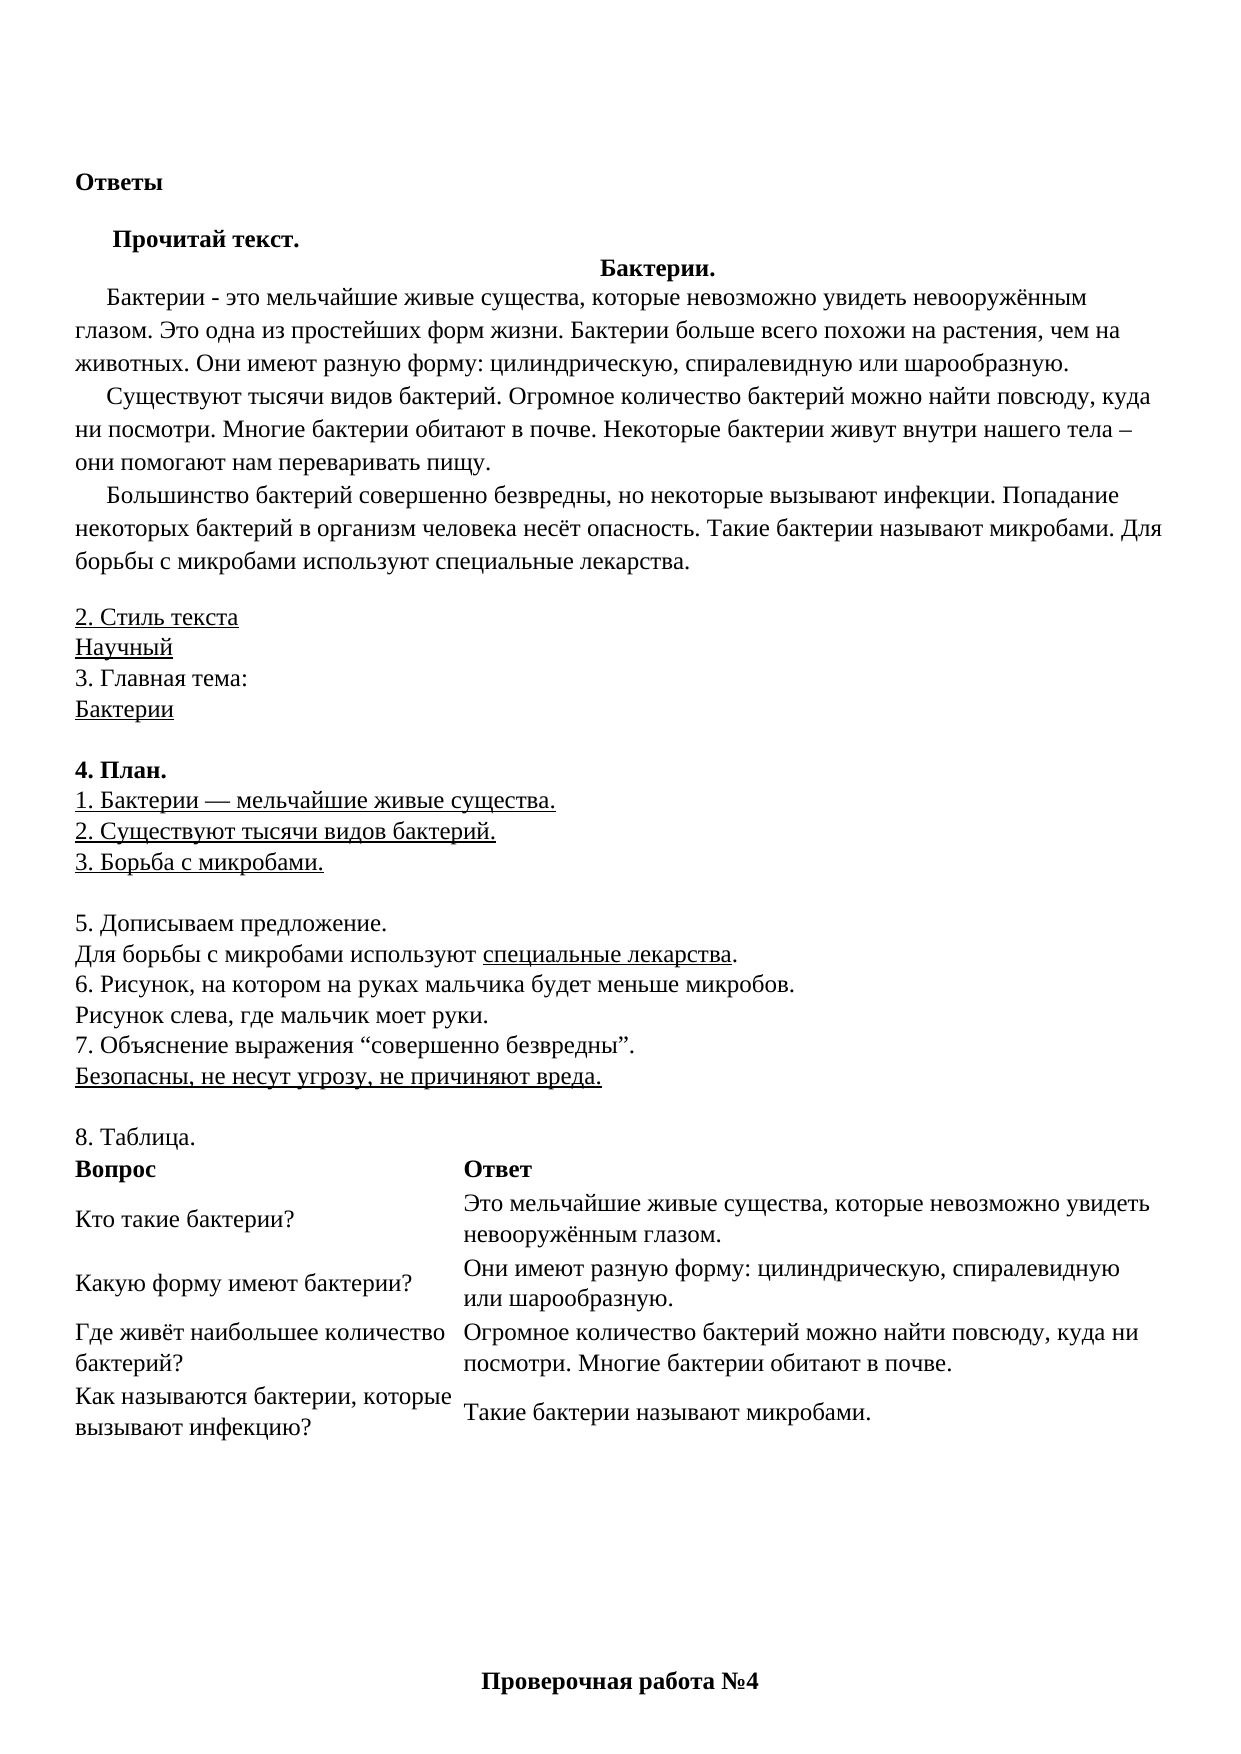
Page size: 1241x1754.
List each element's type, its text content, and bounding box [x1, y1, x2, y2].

text 2. Стиль текста [75, 600, 1165, 631]
text Рисунок слева, где мальчик моет руки. [75, 998, 1165, 1029]
text Безопасны, не несут угрозу, не причиняют вреда. [75, 1059, 1165, 1090]
table_cell Кто такие бактерии? [74, 1185, 462, 1249]
text Для борьбы с микробами используют специальные лекарства. [75, 937, 1165, 967]
text 1. Бактерии — мельчайшие живые существа. 2. Существуют тысячи видов бактерий. 3. Борьба с микробами. [75, 784, 1165, 876]
text 3. Главная тема: [75, 661, 1165, 692]
text 5. Дописываем предложение. [75, 906, 1165, 937]
text Проверочная работа №4 [75, 1666, 1165, 1695]
table_cell Какую форму имеют бактерии? [74, 1249, 462, 1314]
text Ответы [75, 167, 1165, 196]
text Прочитай текст. [112, 224, 1165, 253]
text Бактерии [75, 692, 1165, 722]
table_cell Такие бактерии называют микробами. [462, 1378, 1167, 1442]
text Научный [75, 631, 1165, 661]
text 4. План. [75, 753, 1165, 784]
text 7. Объяснение выражения “совершенно безвредны”. [75, 1029, 1165, 1059]
text Бактерии. [150, 253, 1165, 282]
text Бактерии - это мельчайшие живые существа, которые невозможно увидеть невооружённым глазом. Это одна из простейших форм жизни. Бактерии больше всего похожи на растения, чем на животных. Они имеют разную форму: цилиндрическую, спиралевидную или шарообразную. Существуют тысячи видов бактерий. Огромное количество бактерий можно найти повсюду, куда ни посмотри. Многие бактерии обитают в почве. Некоторые бактерии живут внутри нашего тела – они помогают нам переваривать пищу. Большинство бактерий совершенно безвредны, но некоторые вызывают инфекции. Попадание некоторых бактерий в организм человека несёт опасность. Такие бактерии называют микробами. Для борьбы с микробами используют специальные лекарства. [75, 282, 1165, 575]
text 8. Таблица. [75, 1121, 1165, 1151]
text 6. Рисунок, на котором на руках мальчика будет меньше микробов. [75, 967, 1165, 998]
